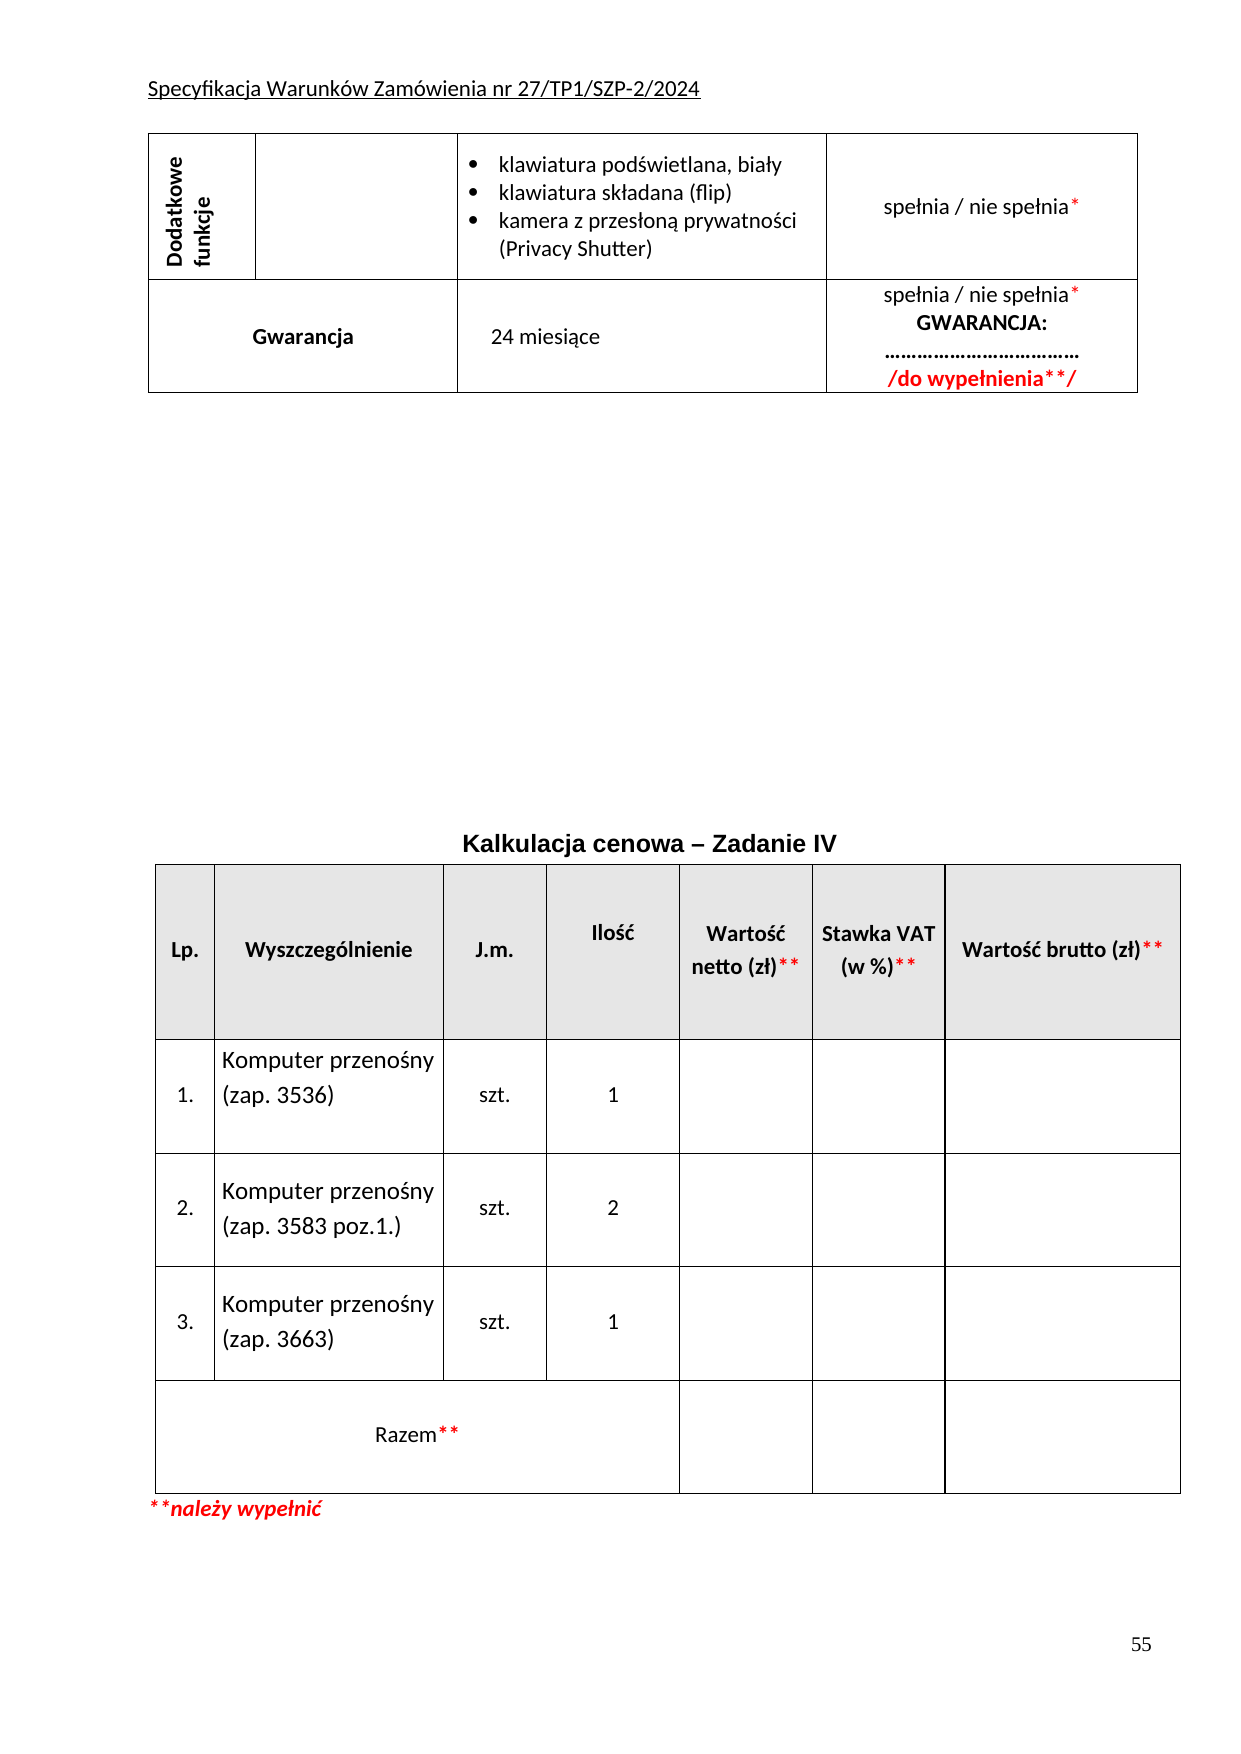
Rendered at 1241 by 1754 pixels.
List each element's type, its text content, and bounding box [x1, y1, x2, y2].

text **należy wypełnić [148, 1494, 1152, 1522]
table_cell Gwarancja [149, 280, 457, 392]
table_cell Komputer przenośny (zap. 3536) [215, 1040, 443, 1152]
table_header Ilość [547, 865, 679, 1039]
table_cell [680, 1040, 812, 1152]
table_cell klawiatura podświetlana, biały klawiatura składana (flip) kamera z przesłoną prywatności (Privacy Shutter) [458, 134, 826, 279]
table_cell Komputer przenośny (zap. 3663) [215, 1267, 443, 1379]
table_cell [680, 1381, 812, 1493]
table_cell [256, 134, 457, 279]
table_header Lp. [156, 865, 214, 1039]
table_cell szt. [444, 1154, 546, 1266]
table_cell [813, 1381, 944, 1493]
table_cell [946, 1267, 1180, 1379]
table_cell [813, 1040, 944, 1152]
table_header Wyszczególnienie [215, 865, 443, 1039]
table_cell 1. [156, 1040, 214, 1152]
table_header J.m. [444, 865, 546, 1039]
table_cell [813, 1154, 944, 1266]
table_cell Razem** [156, 1381, 679, 1493]
table_cell [813, 1267, 944, 1379]
table_cell szt. [444, 1267, 546, 1379]
table_cell [946, 1154, 1180, 1266]
table_header Wartość brutto (zł)** [946, 865, 1180, 1039]
table_cell szt. [444, 1040, 546, 1152]
table_header Wartość netto (zł)** [680, 865, 812, 1039]
table_cell 2 [547, 1154, 679, 1266]
table_cell [946, 1040, 1180, 1152]
table_cell [946, 1381, 1180, 1493]
table_header Stawka VAT (w %)** [813, 865, 944, 1039]
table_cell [827, 134, 1137, 279]
table_cell 1 [547, 1267, 679, 1379]
table_cell [680, 1154, 812, 1266]
table_cell 2. [156, 1154, 214, 1266]
table_cell 24 miesiące [458, 280, 826, 392]
table_cell 3. [156, 1267, 214, 1379]
table_cell 1 [547, 1040, 679, 1152]
table_cell [680, 1267, 812, 1379]
table_cell Komputer przenośny (zap. 3583 poz.1.) [215, 1154, 443, 1266]
text Kalkulacja cenowa – Zadanie IV [148, 829, 1152, 858]
table_cell Dodatkowe funkcje [149, 134, 255, 279]
table_cell spełnia / nie spełnia* GWARANCJA: ……………………………… /do wypełnienia**/ [827, 280, 1137, 392]
